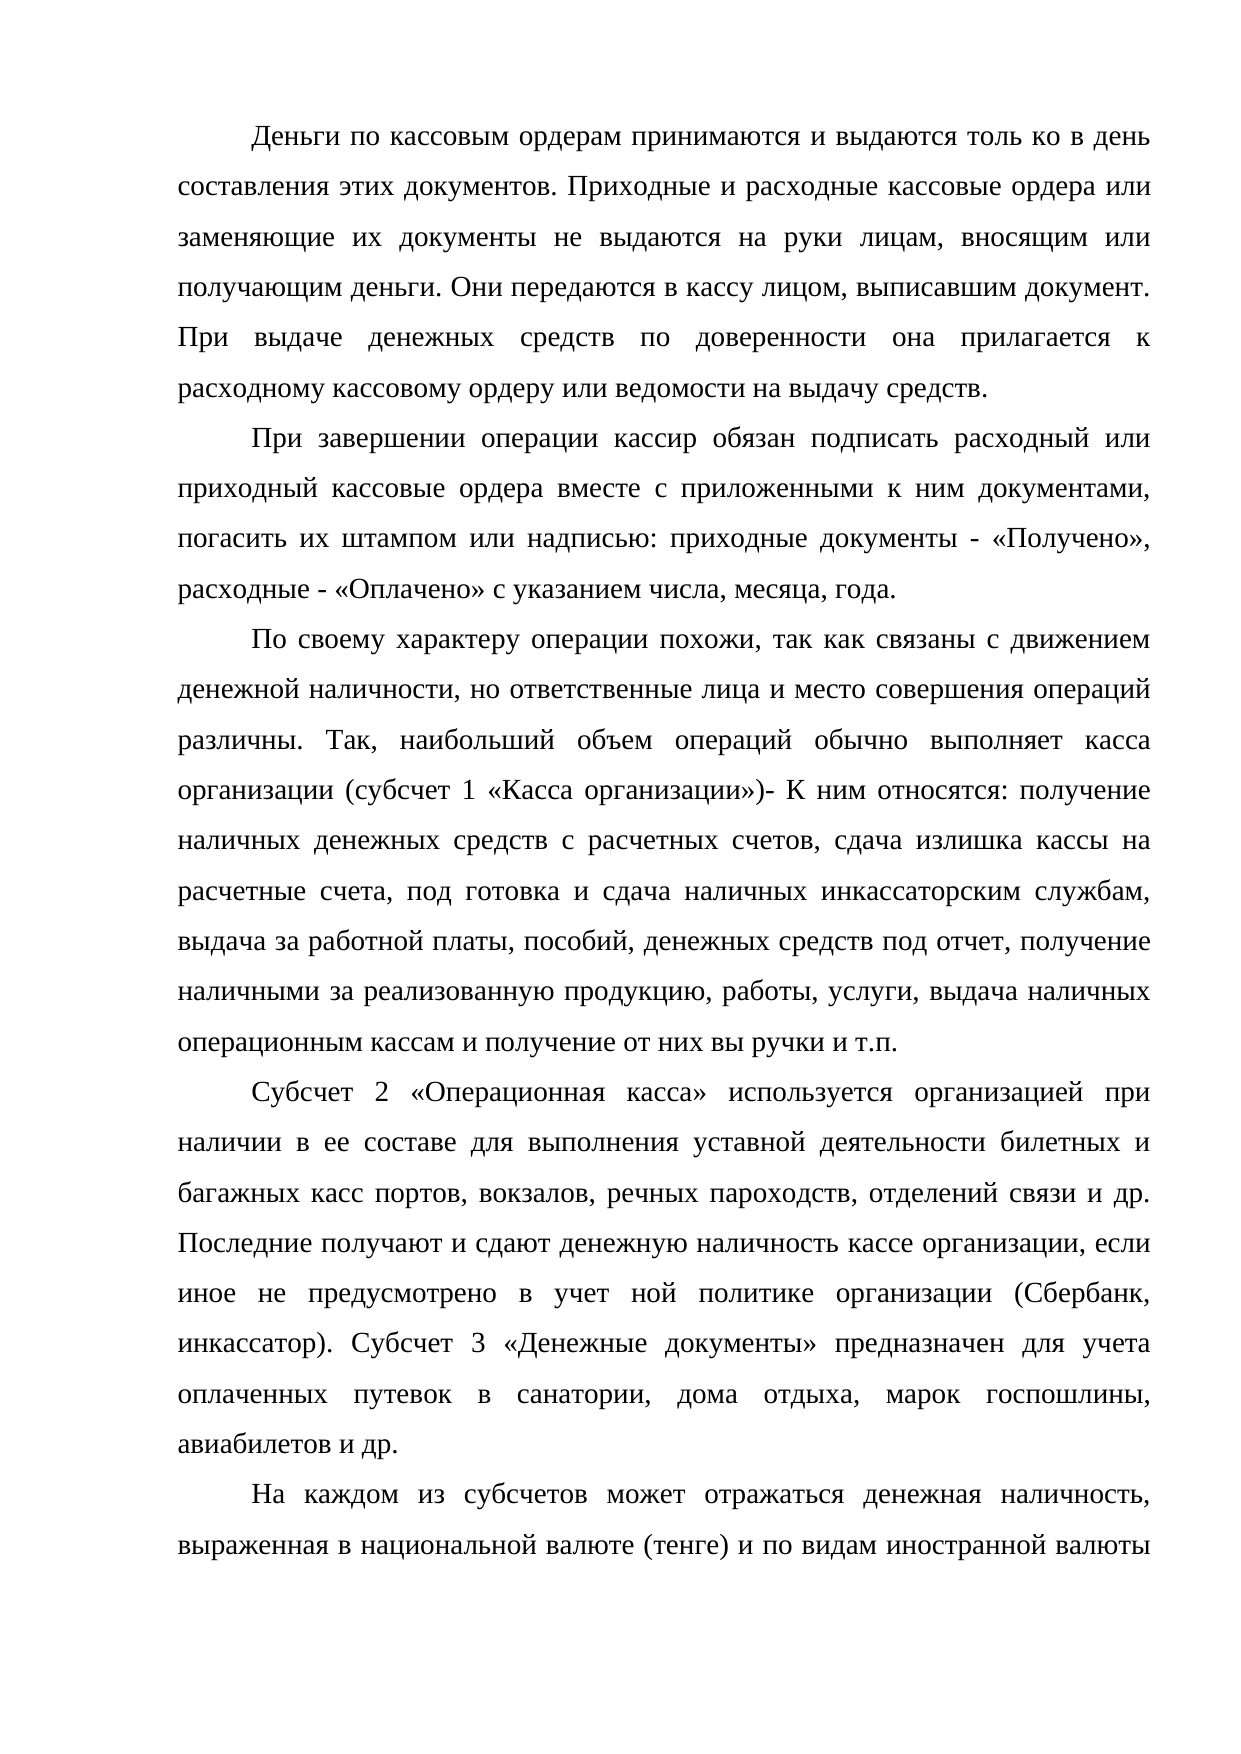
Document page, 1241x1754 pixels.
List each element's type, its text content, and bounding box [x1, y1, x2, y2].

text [177, 1477, 1152, 1560]
text При завершении операции кассир обязан подписать расходный или приходный кассовые ордера вместе с приложенными к ним документами, погасить их штампом или надписью: приходные документы - «Получено», расходные - «Оплачено» с указанием числа, месяца, года. [177, 420, 1152, 604]
text Деньги по кассовым ордерам принимаются и выдаются толь ко в день составления этих документов. Приходные и расходные кассовые ордера или заменяющие их документы не выдаются на руки лицам, вносящим или получающим деньги. Они передаются в кассу лицом, выписавшим документ. При выдаче денежных средств по доверенности она прилагается к расходному кассовому ордеру или ведомости на выдачу средств. [177, 118, 1152, 403]
text Субсчет 2 «Операционная касса» используется организацией при наличии в ее составе для выполнения уставной деятельности билетных и багажных касс портов, вокзалов, речных пароходств, отделений связи и др. Последние получают и сдают денежную наличность кассе организации, если иное не предусмотрено в учет ной политике организации (Сбербанк, инкассатор). Субсчет 3 «Денежные документы» предназначен для учета оплаченных путевок в санатории, дома отдыха, марок госпошлины, авиабилетов и др. [177, 1074, 1152, 1460]
text По своему характеру операции похожи, так как связаны с движением денежной наличности, но ответственные лица и место совершения операций различны. Так, наибольший объем операций обычно выполняет касса организации (субсчет 1 «Касса организации»)- К ним относятся: получение наличных денежных средств с расчетных счетов, сдача излишка кассы на расчетные счета, под готовка и сдача наличных инкассаторским службам, выдача за работной платы, пособий, денежных средств под отчет, получение наличными за реализованную продукцию, работы, услуги, выдача наличных операционным кассам и получение от них вы ручки и т.п. [177, 621, 1152, 1057]
